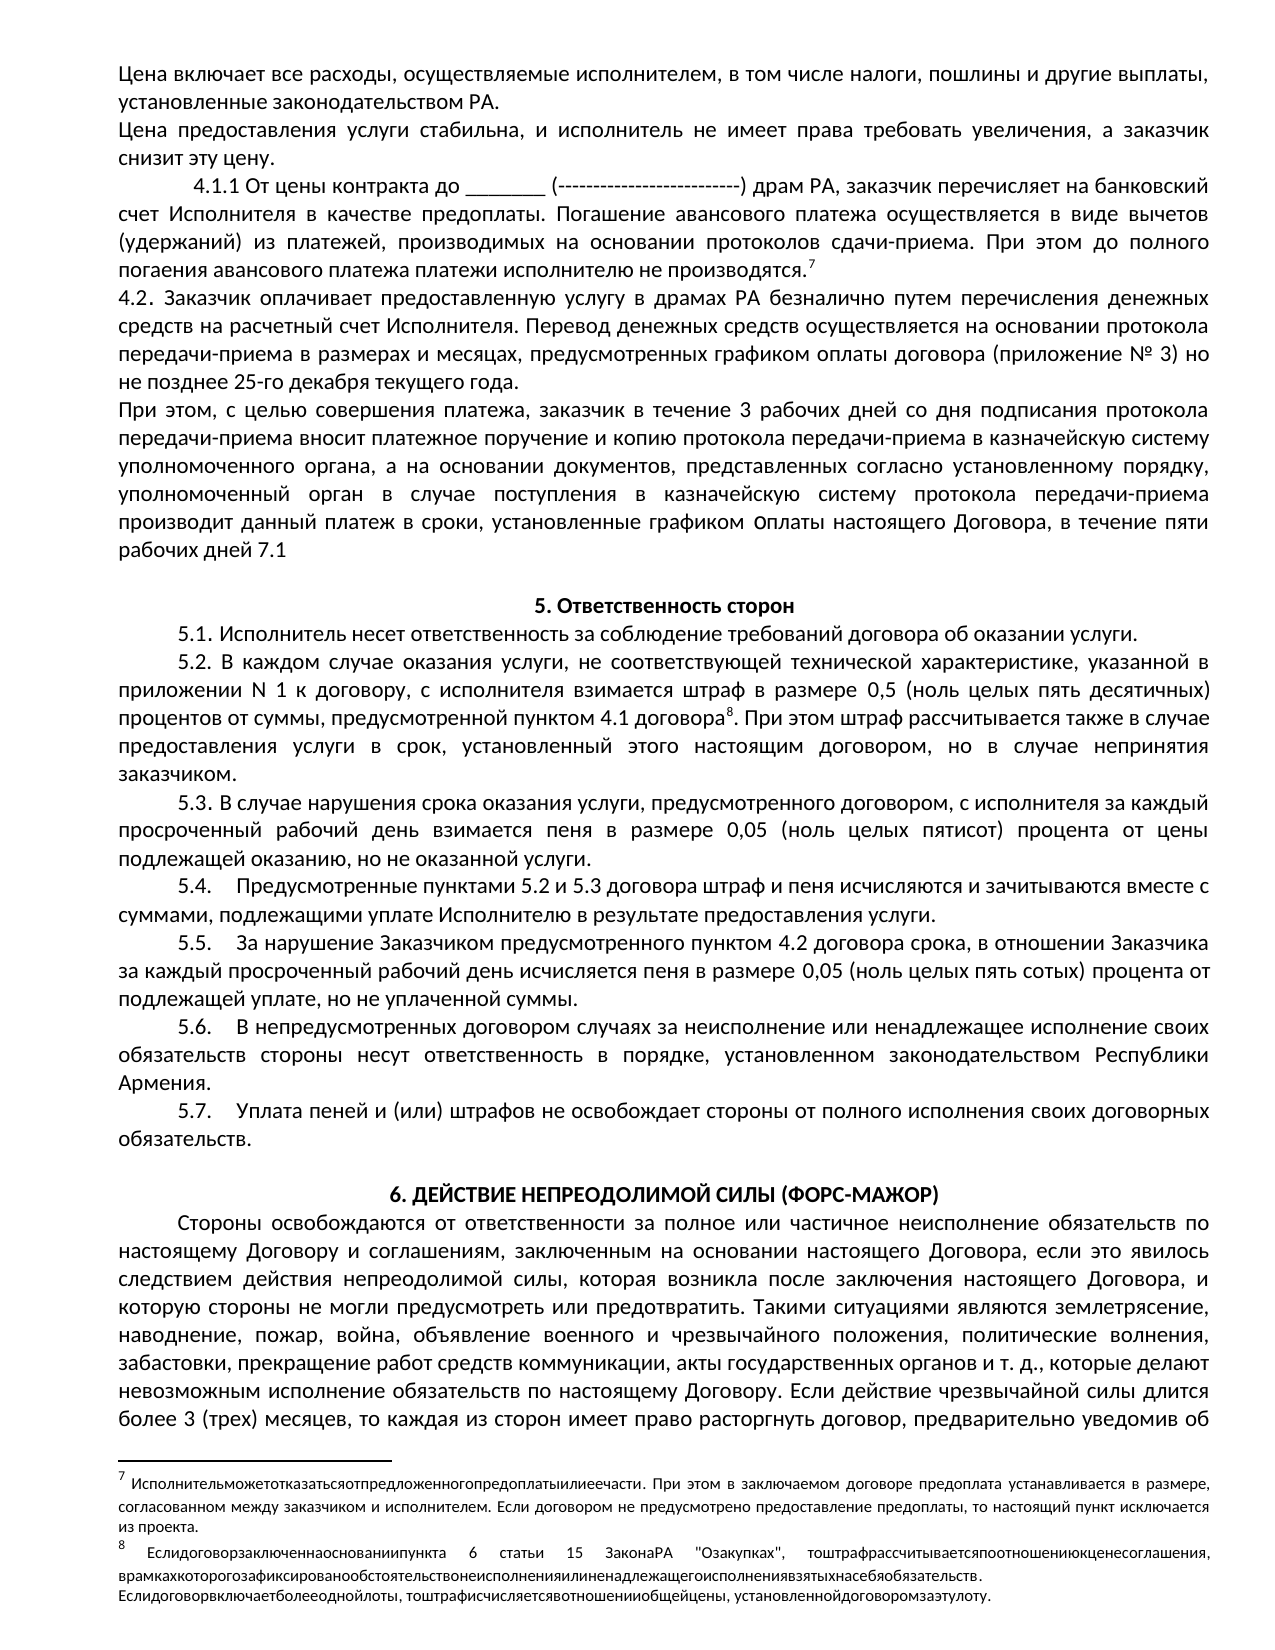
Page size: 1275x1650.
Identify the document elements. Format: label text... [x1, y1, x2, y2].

text 5.3․ В случае нарушения срока оказания услуги, предусмотренного договором, с исполнителя за каждый просроченный рабочий день взимается пеня в размере 0,05 (ноль целых пятисот) процента от цены подлежащей оказанию, но не оказанной услуги. [118, 788, 1211, 872]
text 5.5. За нарушение Заказчиком предусмотренного пунктом 4.2 договора срока, в отношении Заказчика за каждый просроченный рабочий день исчисляется пеня в размере 0,05 (ноль целых пять сотых) процента от подлежащей уплате, но не уплаченной суммы. [118, 928, 1211, 1012]
text Цена предоставления услуги стабильна, и исполнитель не имеет права требовать увеличения, а заказчик снизит эту цену. [118, 115, 1211, 171]
text 5.7. Уплата пеней и (или) штрафов не освобождает стороны от полного исполнения своих договорных обязательств. [118, 1096, 1211, 1152]
text 6. ДЕЙСТВИЕ НЕПРЕОДОЛИМОЙ СИЛЫ (ФОРС-МАЖОР) [118, 1180, 1211, 1208]
text При этом, с целью совершения платежа, заказчик в течение 3 рабочих дней со дня подписания протокола передачи-приема вносит платежное поручение и копию протокола передачи-приема в казначейскую систему уполномоченного органа, а на основании документов, представленных согласно установленному порядку, уполномоченный орган в случае поступления в казначейскую систему протокола передачи-приема производит данный платеж в сроки, установленные графиком օплаты настоящего Договора, в течение пяти рабочих дней 7.1 [118, 395, 1211, 563]
text 5.4. Предусмотренные пунктами 5.2 и 5.3 договора штраф и пеня исчисляются и зачитываются вместе с суммами, подлежащими уплате Исполнителю в результате предоставления услуги. [118, 872, 1211, 928]
text 5.1․ Исполнитель несет ответственность за соблюдение требований договора об оказании услуги. [118, 619, 1211, 647]
text Цена включает все расходы, осуществляемые исполнителем, в том числе налоги, пошлины и другие выплаты, установленные законодательством РА. [118, 59, 1211, 115]
text 5. Ответственность сторон [118, 591, 1211, 619]
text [118, 1208, 1211, 1432]
text 4.1.1 От цены контракта до _______ (--------------------------) драм РА, заказчик перечисляет на банковский счет Исполнителя в качестве предоплаты. Погашение авансового платежа осуществляется в виде вычетов (удержаний) из платежей, производимых на основании протоколов сдачи-приема. При этом до полного погаения авансового платежа платежи исполнителю не производятся. [118, 171, 1211, 283]
text 5.2. В каждом случае оказания услуги, не соответствующей технической характеристике, указанной в приложении N 1 к договору, с исполнителя взимается штраф в размере 0,5 (ноль целых пять десятичных) процентов от суммы, предусмотренной пунктом 4.1 договора. При этом штраф рассчитывается также в случае предоставления услуги в срок, установленный этого настоящим договором, но в случае непринятия заказчиком. [118, 647, 1211, 788]
text 4.2․ Заказчик оплачивает предоставленную услугу в драмах РА безналично путем перечисления денежных средств на расчетный счет Исполнителя. Перевод денежных средств осуществляется на основании протокола передачи-приема в размерах и месяцах, предусмотренных графиком оплаты договора (приложение № 3) но не позднее 25-го декабря текущего года. [118, 283, 1211, 395]
text 5.6. В непредусмотренных договором случаях за неисполнение или ненадлежащее исполнение своих обязательств стороны несут ответственность в порядке, установленном законодательством Республики Армения. [118, 1012, 1211, 1096]
